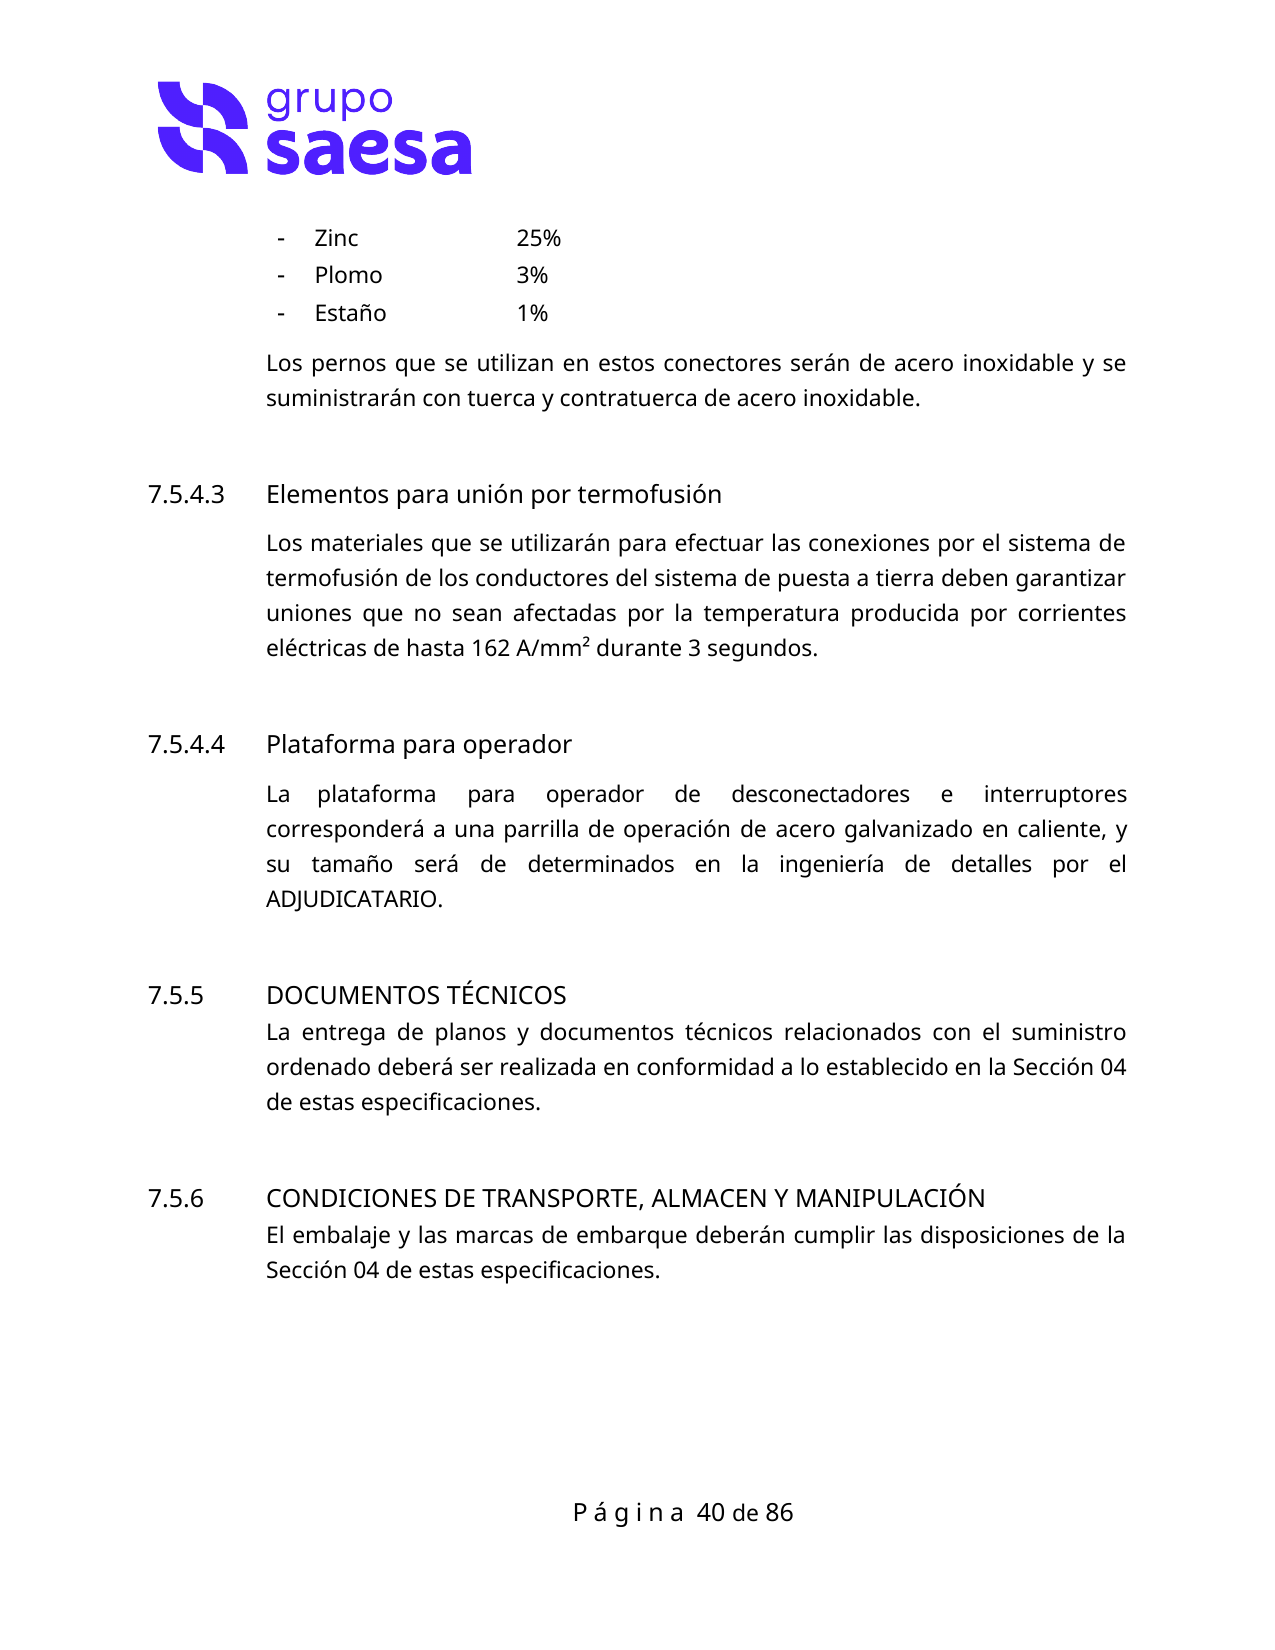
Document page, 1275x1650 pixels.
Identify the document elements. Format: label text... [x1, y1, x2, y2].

text Los materiales que se utilizarán para efectuar las conexiones por el sistema de termofusión de los conductores del sistema de puesta a tierra deben garantizar uniones que no sean afectadas por la temperatura producida por corrientes eléctricas de hasta 162 A/mm² durante 3 segundos. [266, 527, 1127, 663]
text La plataforma para operador de desconectadores e interruptores corresponderá a una parrilla de operación de acero galvanizado en caliente, y su tamaño será de determinados en la ingeniería de detalles por el ADJUDICATARIO. [266, 778, 1127, 914]
picture [147, 73, 481, 178]
text El embalaje y las marcas de embarque deberán cumplir las disposiciones de la Sección 04 de estas especificaciones. [266, 1219, 1127, 1285]
list Estaño 1% [277, 296, 1127, 328]
text La entrega de planos y documentos técnicos relacionados con el suministro ordenado deberá ser realizada en conformidad a lo establecido en la Sección 04 de estas especificaciones. [266, 1016, 1127, 1117]
subtitle Plataforma para operador [148, 727, 1127, 761]
list Plomo 3% [277, 259, 1127, 290]
subtitle Elementos para unión por termofusión [148, 476, 1127, 511]
subtitle CONDICIONES DE TRANSPORTE, ALMACEN Y MANIPULACIÓN [148, 1181, 1127, 1215]
subtitle DOCUMENTOS TÉCNICOS [148, 978, 1127, 1012]
list Zinc 25% [277, 221, 1127, 253]
text Los pernos que se utilizan en estos conectores serán de acero inoxidable y se suministrarán con tuerca y contratuerca de acero inoxidable. [266, 346, 1127, 413]
